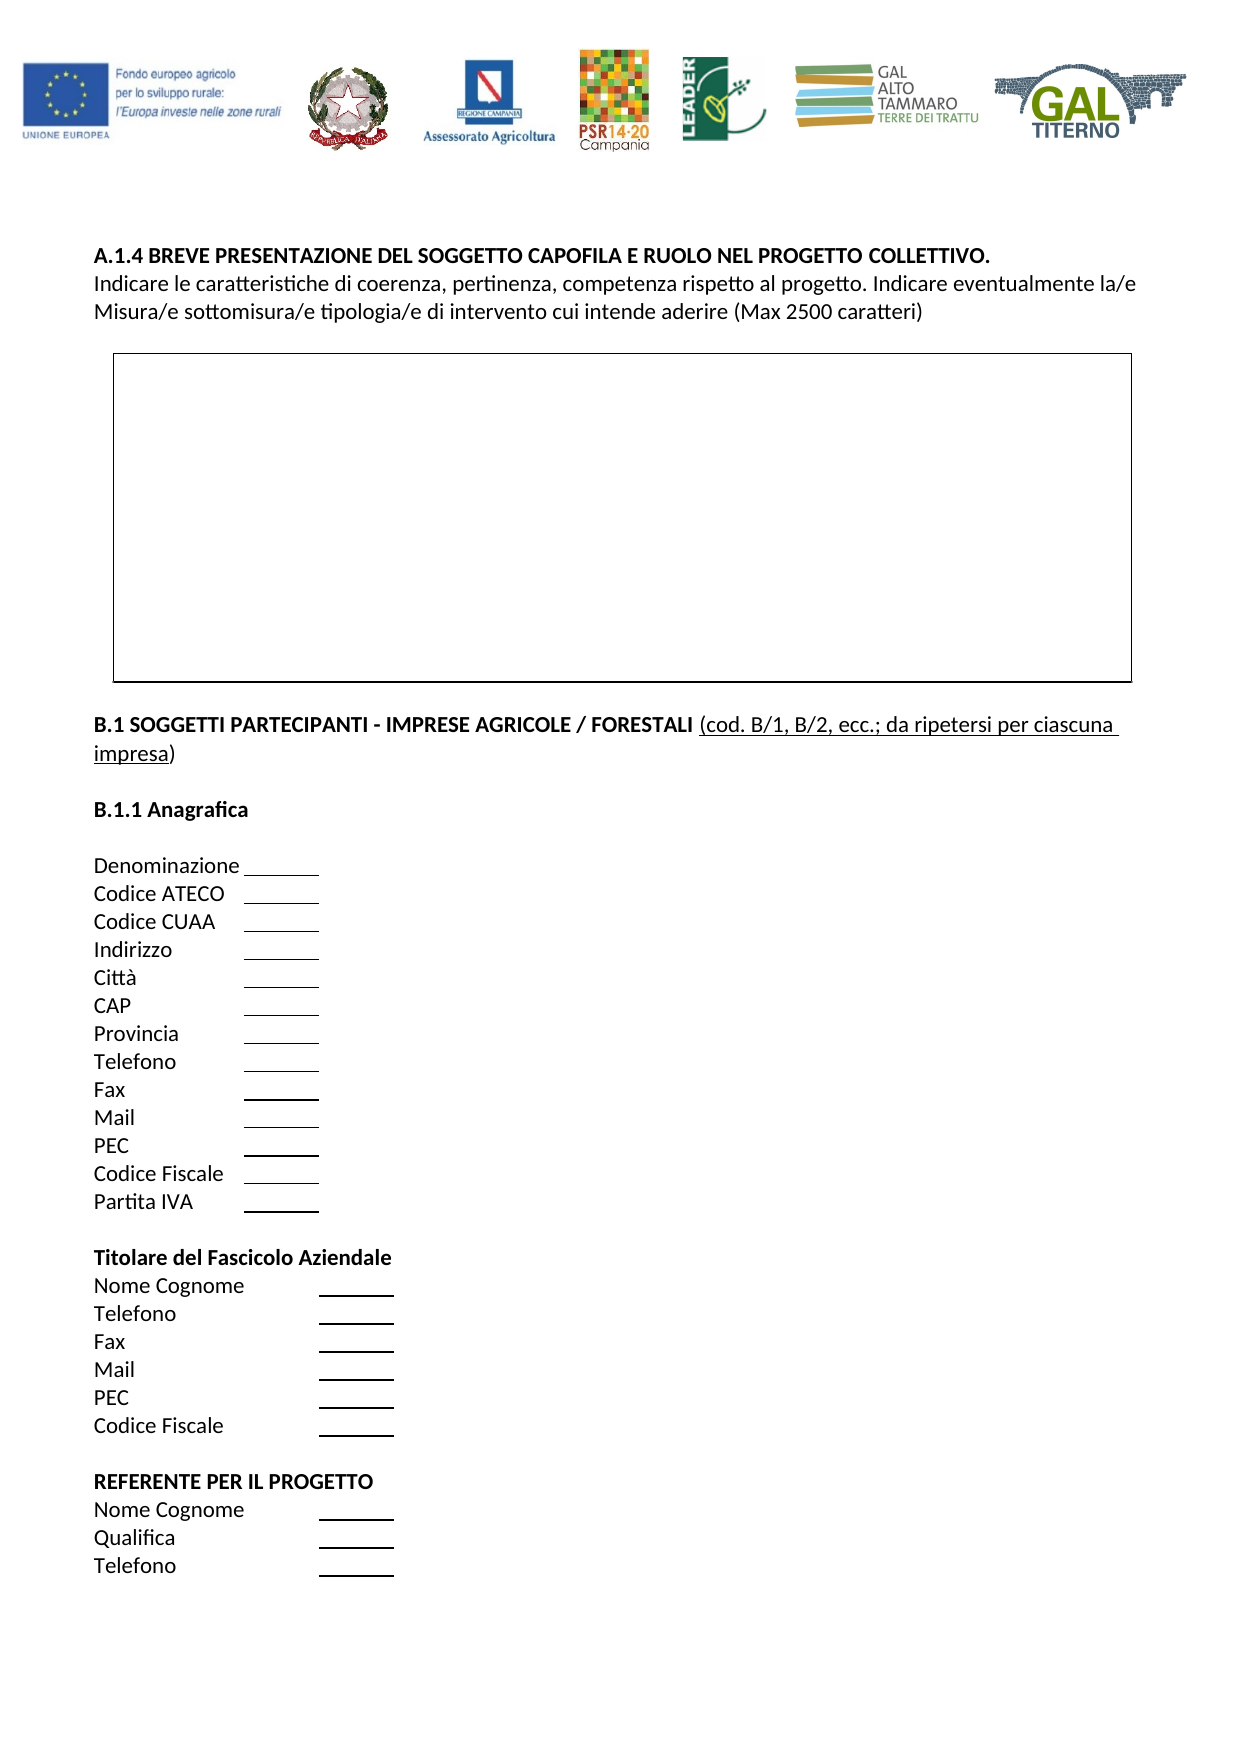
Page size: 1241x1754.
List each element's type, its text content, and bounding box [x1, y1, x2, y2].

text Codice Fiscale [94, 1159, 1142, 1187]
text Mail [94, 1103, 1142, 1131]
text PEC [94, 1131, 1142, 1159]
text Telefono [94, 1551, 1142, 1579]
text Provincia [94, 1019, 1142, 1047]
text B.1 SOGGETTI PARTECIPANTI - IMPRESE AGRICOLE / FORESTALI (cod. B/1, B/2, ecc.; da ripetersi per ciascuna impresa) [94, 711, 1142, 767]
text Città [94, 963, 1142, 991]
text A.1.4 BREVE PRESENTAZIONE DEL SOGGETTO CAPOFILA E RUOLO NEL PROGETTO COLLETTIVO. [94, 241, 1142, 269]
picture [578, 48, 650, 152]
text Nome Cognome [94, 1271, 1142, 1299]
text PEC [94, 1383, 1142, 1411]
picture [423, 57, 558, 146]
picture [21, 57, 285, 147]
text Codice CUAA [94, 907, 1142, 935]
picture [305, 63, 392, 153]
text CAP [94, 991, 1142, 1019]
text Codice Fiscale [94, 1411, 1142, 1439]
text Telefono [94, 1299, 1142, 1327]
text Denominazione [94, 851, 1142, 879]
text B.1.1 Anagrafica [94, 795, 1142, 823]
picture [795, 57, 1202, 138]
text Indicare le caratteristiche di coerenza, pertinenza, competenza rispetto al progetto. Indicare eventualmente la/e Misura/e sottomisura/e tipologia/e di intervento cui intende aderire (Max 2500 caratteri) [94, 269, 1142, 325]
picture [682, 57, 767, 141]
text Qualifica [94, 1523, 1142, 1551]
text Telefono [94, 1047, 1142, 1075]
text Codice ATECO [94, 879, 1142, 907]
text Titolare del Fascicolo Aziendale [94, 1243, 1142, 1271]
text Nome Cognome [94, 1495, 1142, 1523]
text Indirizzo [94, 935, 1142, 963]
text Fax [94, 1327, 1142, 1355]
text REFERENTE PER IL PROGETTO [94, 1467, 1142, 1495]
text Mail [94, 1355, 1142, 1383]
text Partita IVA [94, 1187, 1142, 1215]
text Fax [94, 1075, 1142, 1103]
